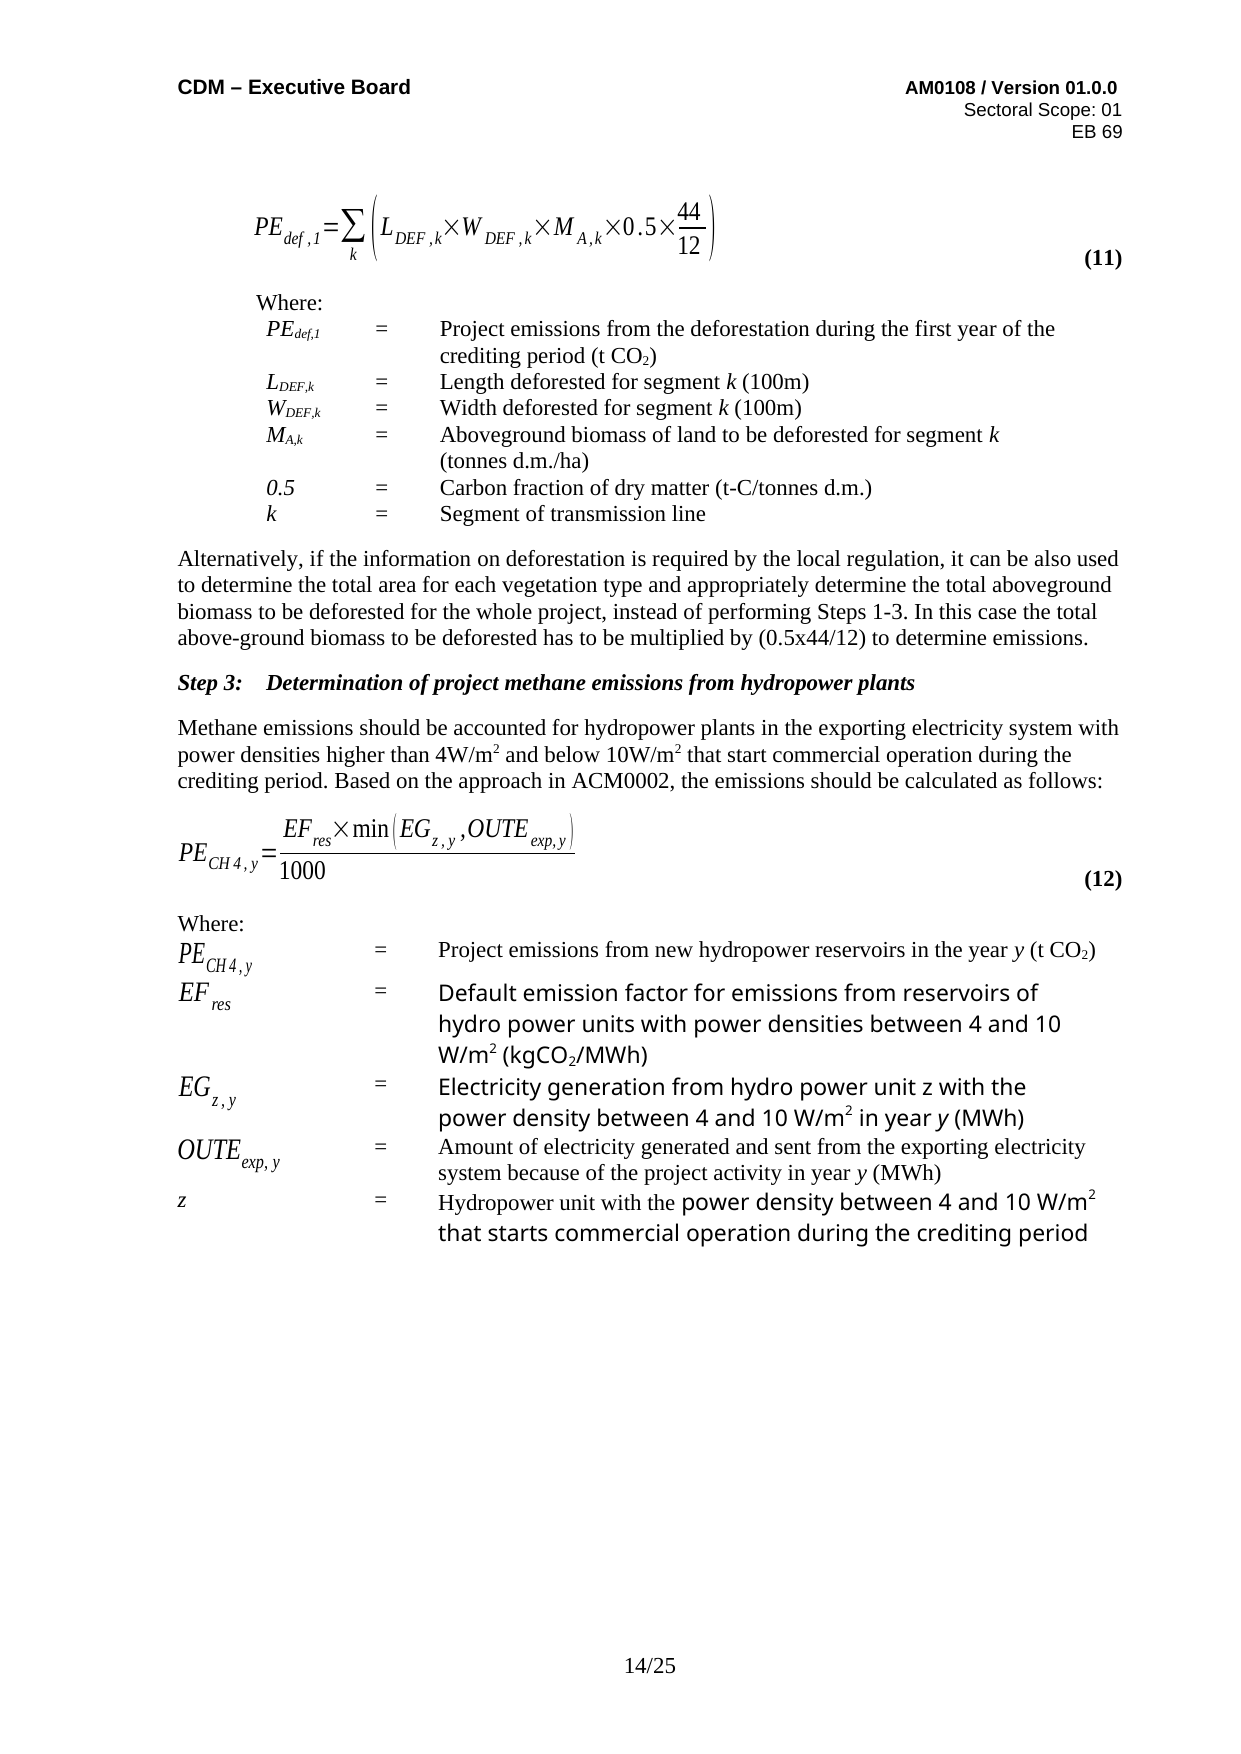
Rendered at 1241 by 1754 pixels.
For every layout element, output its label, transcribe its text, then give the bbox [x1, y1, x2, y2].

table_cell Electricity generation from hydro power unit z with the power density between 4 and 10 W/m2 in year y (MWh) [427, 1071, 1111, 1133]
table_cell [166, 977, 335, 1071]
text Methane emissions should be accounted for hydropower plants in the exporting electricity system with power densities higher than 4W/m2 and below 10W/m2 that start commercial operation during the crediting period. Based on the approach in ACM0002, the emissions should be calculated as follows: [177, 714, 1122, 793]
table_cell Carbon fraction of dry matter (t-C/tonnes d.m.) [428, 474, 1111, 500]
table_cell = [335, 368, 428, 394]
text Where: [177, 289, 1122, 315]
table_header Project emissions from new hydropower reservoirs in the year y (t CO2) [427, 936, 1111, 977]
table_cell LDEF,k [255, 368, 335, 394]
table_cell Amount of electricity generated and sent from the exporting electricity system because of the project activity in year y (MWh) [427, 1133, 1111, 1186]
table_cell = [335, 1133, 427, 1186]
text () [177, 812, 1122, 891]
table_cell = [335, 1071, 427, 1133]
table_cell = [335, 474, 428, 500]
table_cell MA,k [255, 421, 335, 473]
table_cell Length deforested for segment k (100m) [428, 368, 1111, 394]
table_cell [166, 1071, 335, 1133]
table_cell WDEF,k [255, 395, 335, 421]
table_cell = [335, 1186, 427, 1248]
table_cell [166, 1133, 335, 1186]
text Alternatively, if the information on deforestation is required by the local regulation, it can be also used to determine the total area for each vegetation type and appropriately determine the total aboveground biomass to be deforested for the whole project, instead of performing Steps 1-3. In this case the total above-ground biomass to be deforested has to be multiplied by (0.5x44/12) to determine emissions. [177, 545, 1122, 650]
table_cell Width deforested for segment k (100m) [428, 395, 1111, 421]
text () [177, 193, 1122, 270]
text Where: [177, 910, 1122, 936]
table_cell k [255, 500, 335, 526]
text Determination of project methane emissions from hydropower plants [177, 669, 1122, 696]
table_cell Aboveground biomass of land to be deforested for segment k (tonnes d.m./ha) [428, 421, 1111, 473]
table_header = [335, 315, 428, 368]
table_cell = [335, 395, 428, 421]
table_header = [335, 936, 427, 977]
table_cell = [335, 421, 428, 473]
table_cell = [335, 500, 428, 526]
table_header Project emissions from the deforestation during the first year of the crediting period (t CO2) [428, 315, 1111, 368]
table_header PEdef,1 [255, 315, 335, 368]
table_cell = [335, 977, 427, 1071]
table_cell z [166, 1186, 335, 1248]
table_cell Segment of transmission line [428, 500, 1111, 526]
table_cell Hydropower unit with the power density between 4 and 10 W/m2 that starts commercial operation during the crediting period [427, 1186, 1111, 1248]
table_header [166, 936, 335, 977]
table_cell Default emission factor for emissions from reservoirs of hydro power units with power densities between 4 and 10 W/m2 (kgCO2/MWh) [427, 977, 1111, 1071]
table_cell 0.5 [255, 474, 335, 500]
